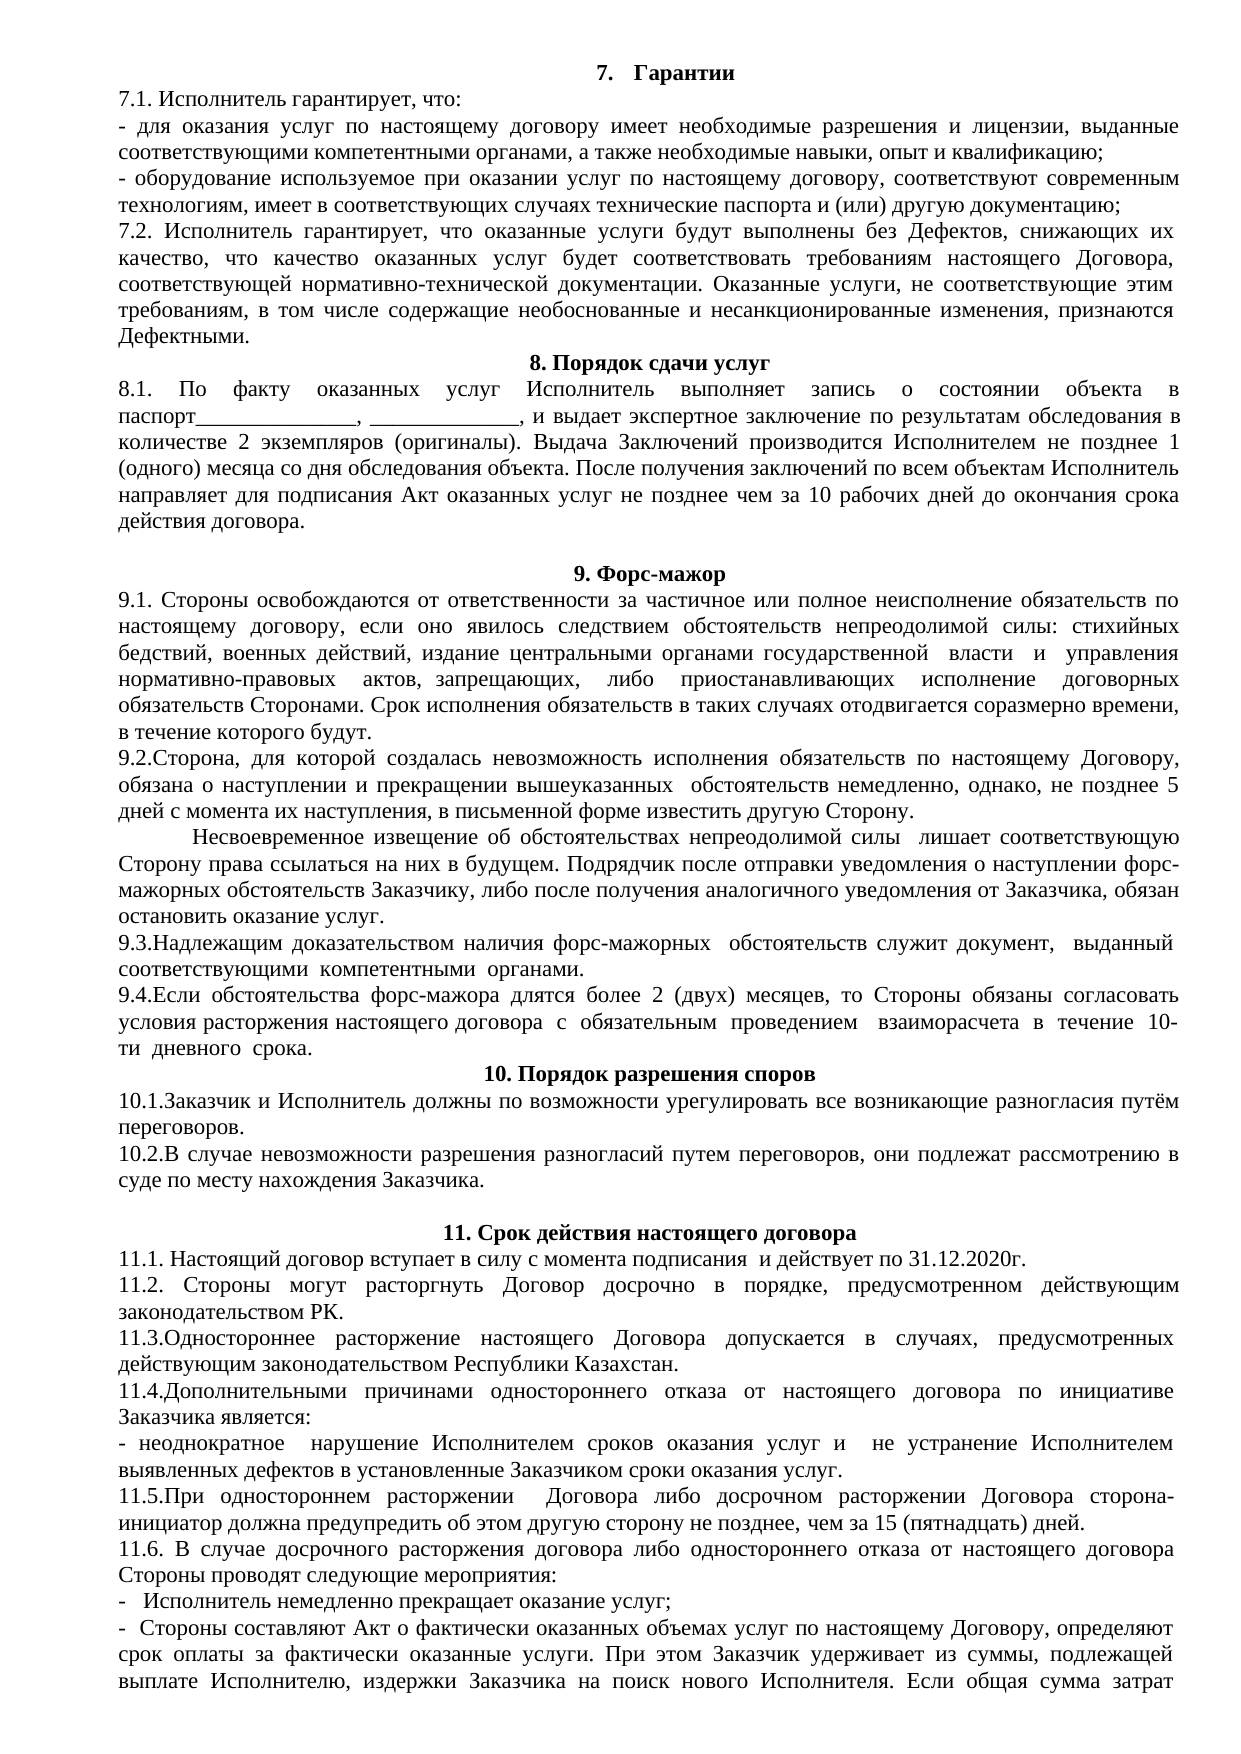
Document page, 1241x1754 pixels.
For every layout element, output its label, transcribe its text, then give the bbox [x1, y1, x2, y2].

text 11.2. Стороны могут расторгнуть Договор досрочно в порядке, предусмотренном действующим законодательством РК. [118, 1271, 1181, 1324]
text - оборудование используемое при оказании услуг по настоящему договору, соответствуют современным технологиям, имеет в соответствующих случаях технические паспорта и (или) другую документацию; [118, 164, 1181, 217]
text 9.4.Если обстоятельства форс-мажора длятся более 2 (двух) месяцев, то Стороны обязаны согласовать условия расторжения настоящего договора с обязательным проведением взаиморасчета в течение 10-ти дневного срока. [118, 981, 1181, 1061]
text 8. Порядок сдачи услуг [118, 349, 1181, 375]
text Несвоевременное извещение об обстоятельствах непреодолимой силы лишает соответствующую Сторону права ссылаться на них в будущем. Подрядчик после отправки уведомления о наступлении форс-мажорных обстоятельств Заказчику, либо после получения аналогичного уведомления от Заказчика, обязан остановить оказание услуг. [118, 823, 1181, 929]
text 11.5.При одностороннем расторжении Договора либо досрочном расторжении Договора сторона-инициатор должна предупредить об этом другую сторону не позднее, чем за 15 (пятнадцать) дней. [118, 1482, 1175, 1535]
text 10.1.Заказчик и Исполнитель должны по возможности урегулировать все возникающие разногласия путём переговоров. [118, 1087, 1181, 1139]
text 11.3.Одностороннее расторжение настоящего Договора допускается в случаях, предусмотренных действующим законодательством Республики Казахстан. [118, 1324, 1175, 1377]
text 11.4.Дополнительными причинами одностороннего отказа от настоящего договора по инициативе Заказчика является: [118, 1377, 1175, 1429]
text - неоднократное нарушение Исполнителем сроков оказания услуг и не устранение Исполнителем выявленных дефектов в установленные Заказчиком сроки оказания услуг. [118, 1429, 1175, 1482]
text 11.1. Настоящий договор вступает в силу с момента подписания и действует по 31.12.2020г. [118, 1245, 1181, 1271]
text 7.2. Исполнитель гарантирует, что оказанные услуги будут выполнены без Дефектов, снижающих их качество, что качество оказанных услуг будет соответствовать требованиям настоящего Договора, соответствующей нормативно-технической документации. Оказанные услуги, не соответствующие этим требованиям, в том числе содержащие необоснованные и несанкционированные изменения, признаются Дефектными. [118, 217, 1175, 349]
text - Исполнитель немедленно прекращает оказание услуг; [118, 1588, 1175, 1614]
text 7.1. Исполнитель гарантирует, что: [118, 85, 1175, 112]
text 11.6. В случае досрочного расторжения договора либо одностороннего отказа от настоящего договора Стороны проводят следующие мероприятия: [118, 1535, 1175, 1588]
text 9.1. Стороны освобождаются от ответственности за частичное или полное неисполнение обязательств по настоящему договору, если оно явилось следствием обстоятельств непреодолимой силы: стихийных бедствий, военных действий, издание центральными органами государственной власти и управления нормативно-правовых актов, запрещающих, либо приостанавливающих исполнение договорных обязательств Сторонами. Срок исполнения обязательств в таких случаях отодвигается соразмерно времени, в течение которого будут. [118, 586, 1181, 744]
text - для оказания услуг по настоящему договору имеет необходимые разрешения и лицензии, выданные соответствующими компетентными органами, а также необходимые навыки, опыт и квалификацию; [118, 112, 1181, 164]
text 10.2.В случае невозможности разрешения разногласий путем переговоров, они подлежат рассмотрению в суде по месту нахождения Заказчика. [118, 1139, 1181, 1192]
text 10. Порядок разрешения споров [118, 1061, 1181, 1087]
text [118, 1614, 1175, 1693]
text 8.1. По факту оказанных услуг Исполнитель выполняет запись о состоянии объекта в паспорт______________, _____________, и выдает экспертное заключение по результатам обследования в количестве 2 экземпляров (оригиналы). Выдача Заключений производится Исполнителем не позднее 1 (одного) месяца со дня обследования объекта. После получения заключений по всем объектам Исполнитель направляет для подписания Акт оказанных услуг не позднее чем за 10 рабочих дней до окончания срока действия договора. [118, 375, 1181, 533]
text 9.3.Надлежащим доказательством наличия форс-мажорных обстоятельств служит документ, выданный соответствующими компетентными органами. [118, 929, 1175, 981]
text 11. Срок действия настоящего договора [118, 1219, 1181, 1245]
text 9. Форс-мажор [118, 560, 1181, 586]
text 9.2.Сторона, для которой создалась невозможность исполнения обязательств по настоящему Договору, обязана о наступлении и прекращении вышеуказанных обстоятельств немедленно, однако, не позднее 5 дней с момента их наступления, в письменной форме известить другую Сторону. [118, 744, 1181, 823]
list Гарантии [156, 59, 1175, 85]
